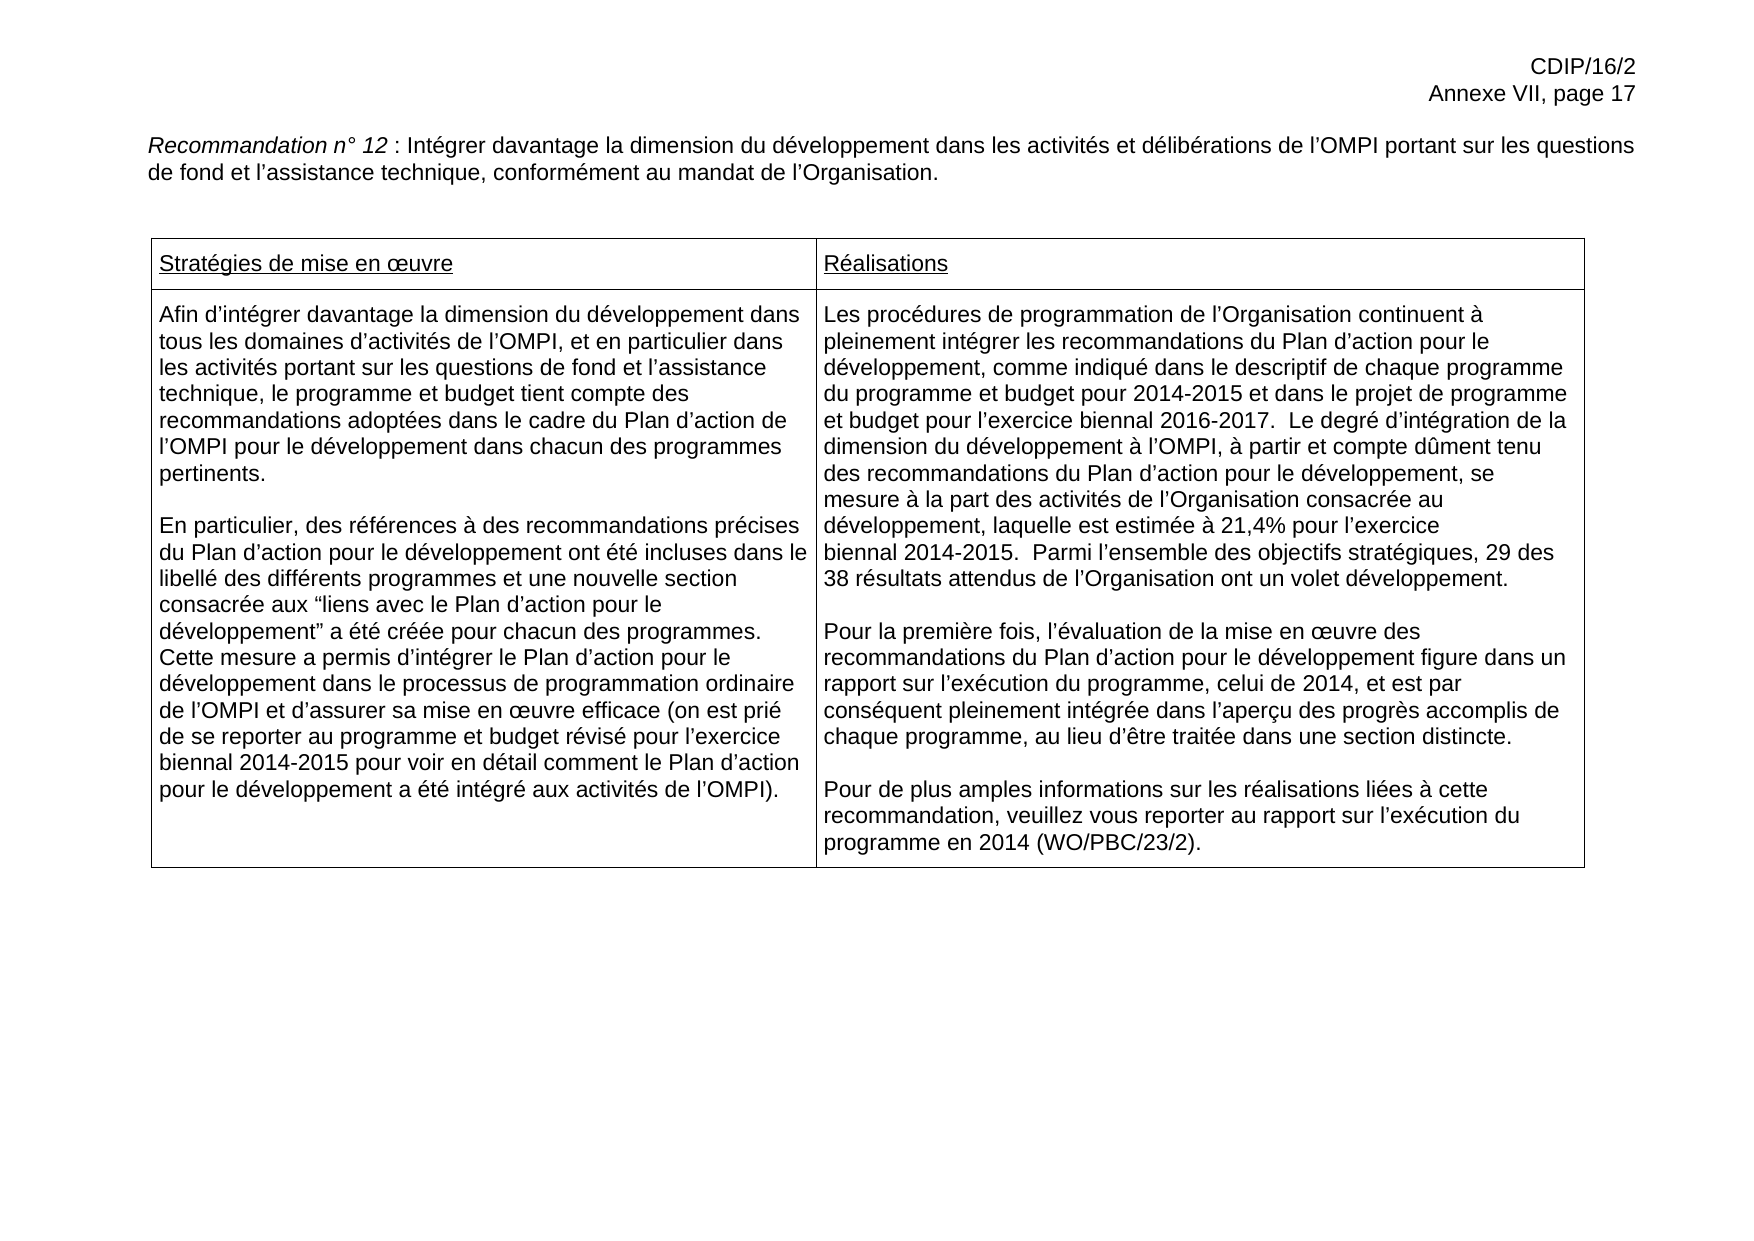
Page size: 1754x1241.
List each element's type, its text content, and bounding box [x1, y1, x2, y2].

table_header Stratégies de mise en œuvre [152, 239, 816, 288]
table_header Réalisations [817, 239, 1584, 288]
text Recommandation n° 12 : Intégrer davantage la dimension du développement dans les activités et délibérations de l’OMPI portant sur les questions de fond et l’assistance technique, conformément au mandat de l’Organisation. [148, 132, 1636, 185]
table_cell Afin d’intégrer davantage la dimension du développement dans tous les domaines d’activités de l’OMPI, et en particulier dans les activités portant sur les questions de fond et l’assistance technique, le programme et budget tient compte des recommandations adoptées dans le cadre du Plan d’action de l’OMPI pour le développement dans chacun des programmes pertinents. En particulier, des références à des recommandations précises du Plan d’action pour le développement ont été incluses dans le libellé des différents programmes et une nouvelle section consacrée aux “liens avec le Plan d’action pour le développement” a été créée pour chacun des programmes. Cette mesure a permis d’intégrer le Plan d’action pour le développement dans le processus de programmation ordinaire de l’OMPI et d’assurer sa mise en œuvre efficace (on est prié de se reporter au programme et budget révisé pour l’exercice biennal 2014-2015 pour voir en détail comment le Plan d’action pour le développement a été intégré aux activités de l’OMPI). [152, 290, 816, 867]
table_cell Les procédures de programmation de l’Organisation continuent à pleinement intégrer les recommandations du Plan d’action pour le développement, comme indiqué dans le descriptif de chaque programme du programme et budget pour 2014-2015 et dans le projet de programme et budget pour l’exercice biennal 2016-2017. Le degré d’intégration de la dimension du développement à l’OMPI, à partir et compte dûment tenu des recommandations du Plan d’action pour le développement, se mesure à la part des activités de l’Organisation consacrée au développement, laquelle est estimée à 21,4% pour l’exercice biennal 2014-2015. Parmi l’ensemble des objectifs stratégiques, 29 des 38 résultats attendus de l’Organisation ont un volet développement. Pour la première fois, l’évaluation de la mise en œuvre des recommandations du Plan d’action pour le développement figure dans un rapport sur l’exécution du programme, celui de 2014, et est par conséquent pleinement intégrée dans l’aperçu des progrès accomplis de chaque programme, au lieu d’être traitée dans une section distincte. Pour de plus amples informations sur les réalisations liées à cette recommandation, veuillez vous reporter au rapport sur l’exécution du programme en 2014 (WO/PBC/23/2). [817, 290, 1584, 867]
